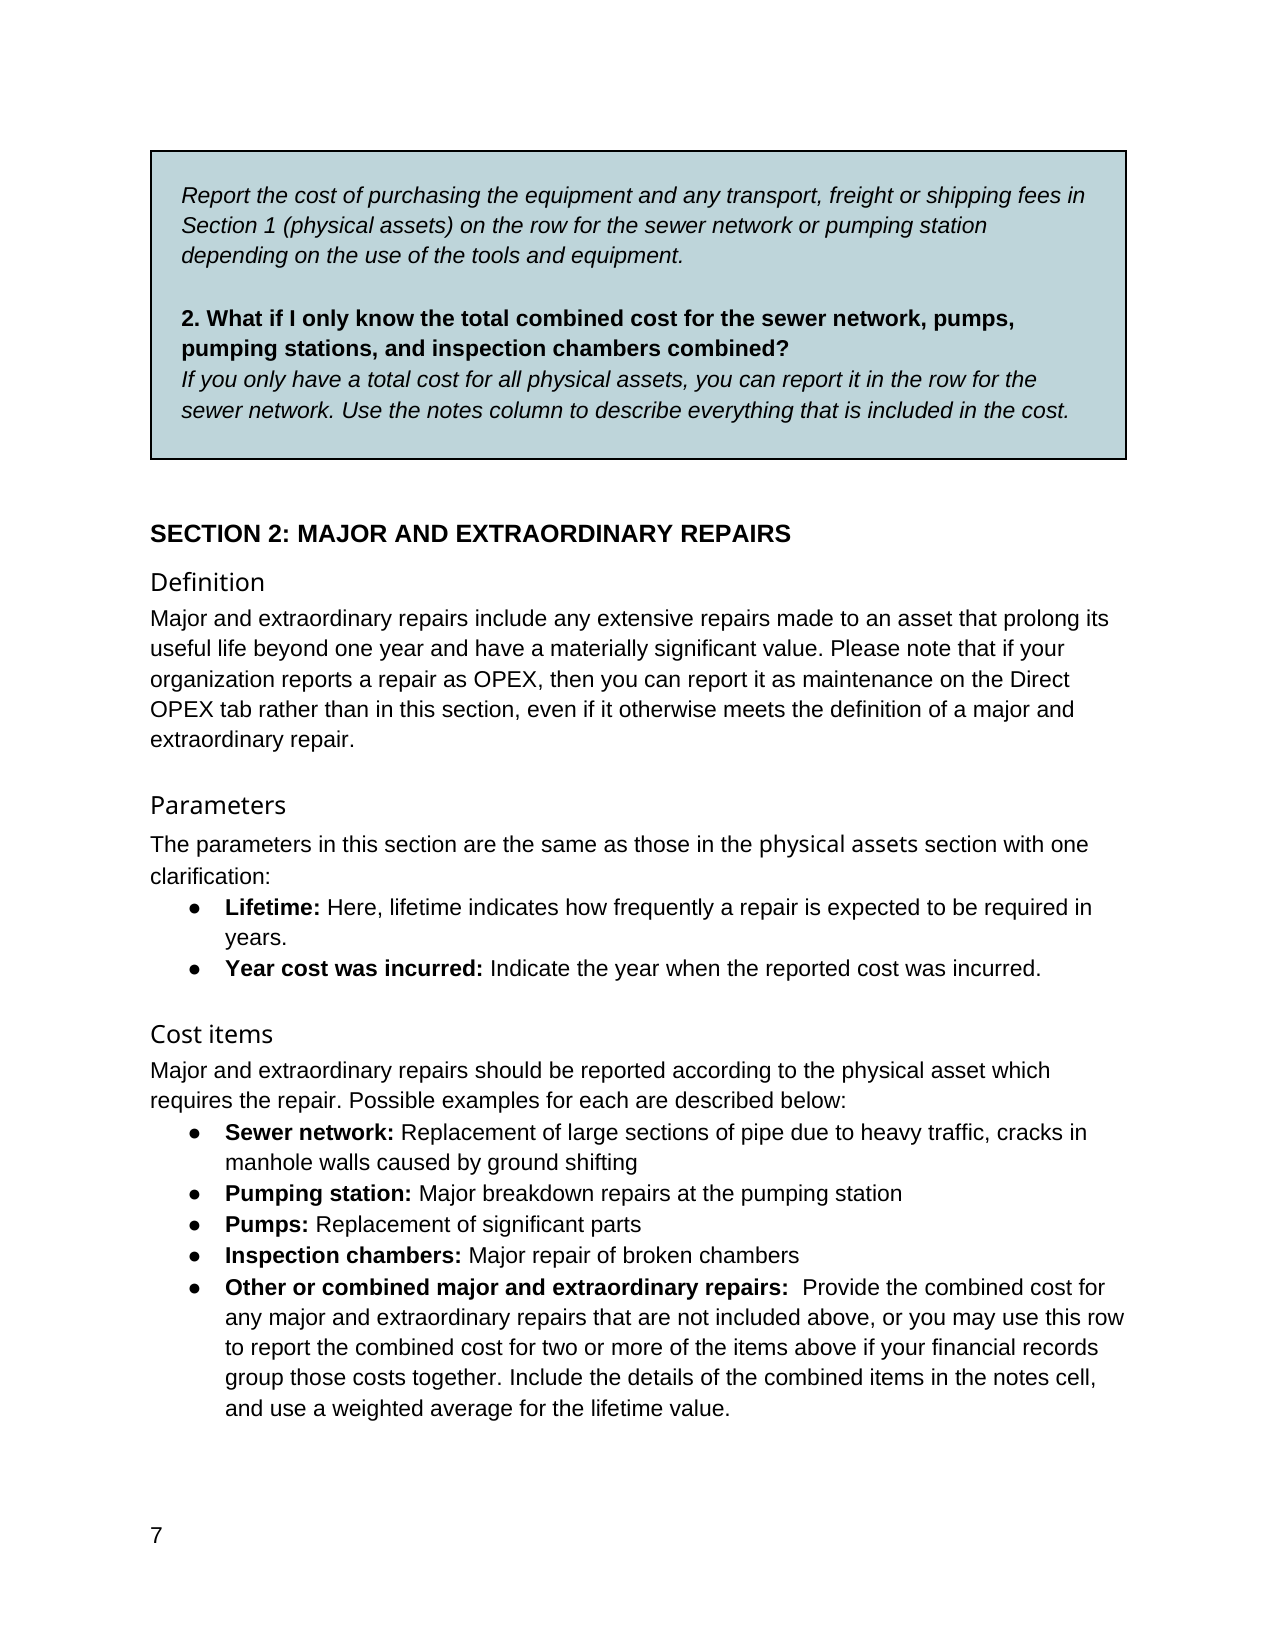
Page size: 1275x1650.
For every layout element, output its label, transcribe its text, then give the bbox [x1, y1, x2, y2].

subtitle Cost items [150, 1017, 1125, 1051]
list Pumps: Replacement of significant parts [187, 1211, 1125, 1238]
text Major and extraordinary repairs include any extensive repairs made to an asset that prolong its useful life beyond one year and have a materially significant value. Please note that if your organization reports a repair as OPEX, then you can report it as maintenance on the Direct OPEX tab rather than in this section, even if it otherwise meets the definition of a major and extraordinary repair. [150, 605, 1125, 752]
subtitle SECTION 2: MAJOR AND EXTRAORDINARY REPAIRS [150, 519, 1125, 548]
list Other or combined major and extraordinary repairs: Provide the combined cost for any major and extraordinary repairs that are not included above, or you may use this row to report the combined cost for two or more of the items above if your financial records group those costs together. Include the details of the combined items in the notes cell, and use a weighted average for the lifetime value. [187, 1274, 1125, 1421]
list Year cost was incurred: Indicate the year when the reported cost was incurred. [187, 955, 1125, 982]
subtitle Definition [150, 565, 1125, 599]
list Inspection chambers: Major repair of broken chambers [187, 1242, 1125, 1269]
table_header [152, 152, 1125, 458]
subtitle Parameters [150, 787, 1125, 821]
text The parameters in this section are the same as those in the physical assets section with one clarification: [150, 828, 1125, 889]
text Major and extraordinary repairs should be reported according to the physical asset which requires the repair. Possible examples for each are described below: [150, 1057, 1125, 1114]
list Sewer network: Replacement of large sections of pipe due to heavy traffic, cracks in manhole walls caused by ground shifting [187, 1118, 1125, 1175]
list Lifetime: Here, lifetime indicates how frequently a repair is expected to be required in years. [187, 894, 1125, 951]
list Pumping station: Major breakdown repairs at the pumping station [187, 1180, 1125, 1206]
